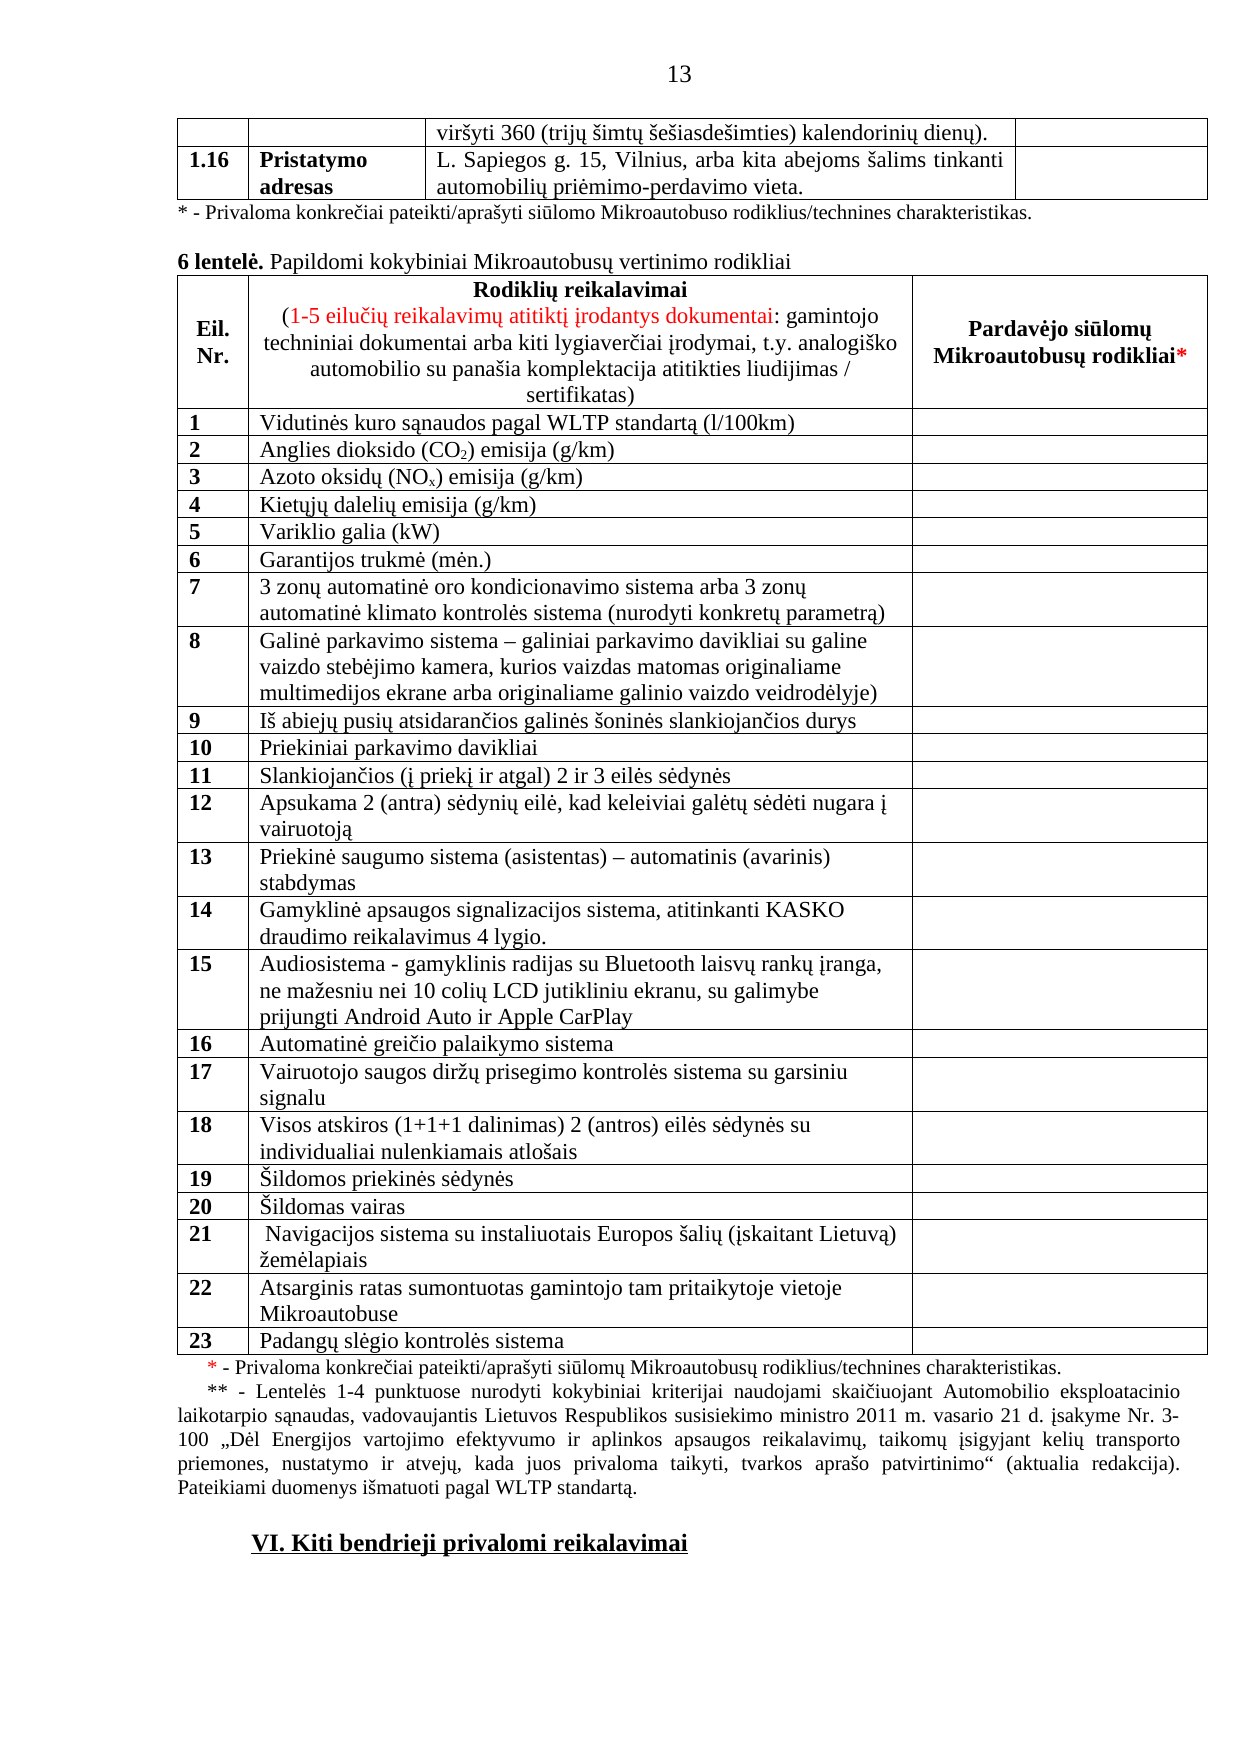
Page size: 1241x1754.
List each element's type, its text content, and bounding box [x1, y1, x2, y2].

table_cell [913, 1220, 1207, 1273]
table_cell Slankiojančios (į priekį ir atgal) 2 ir 3 eilės sėdynės [249, 762, 912, 788]
table_cell [913, 1328, 1207, 1354]
table_cell Padangų slėgio kontrolės sistema [249, 1328, 912, 1354]
table_cell [913, 436, 1207, 462]
table_cell [913, 627, 1207, 706]
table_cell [426, 119, 1015, 146]
table_cell Iš abiejų pusių atsidarančios galinės šoninės slankiojančios durys [249, 707, 912, 733]
table_cell [913, 1030, 1207, 1057]
table_cell 11 [178, 762, 248, 788]
table_cell Variklio galia (kW) [249, 518, 912, 544]
table_cell 10 [178, 734, 248, 761]
table_cell 23 [178, 1328, 248, 1354]
table_cell [913, 1274, 1207, 1327]
table_cell L. Sapiegos g. 15, Vilnius, arba kita abejoms šalims tinkanti automobilių priėmimo-perdavimo vieta. [426, 147, 1015, 199]
text ** - Lentelės 1-4 punktuose nurodyti kokybiniai kriterijai naudojami skaičiuojant Automobilio eksploatacinio laikotarpio sąnaudas, vadovaujantis Lietuvos Respublikos susisiekimo ministro 2011 m. vasario 21 d. įsakyme Nr. 3-100 „Dėl Energijos vartojimo efektyvumo ir aplinkos apsaugos reikalavimų, taikomų įsigyjant kelių transporto priemones, nustatymo ir atvejų, kada juos privaloma taikyti, tvarkos aprašo patvirtinimo“ (aktualia redakcija). Pateikiami duomenys išmatuoti pagal WLTP standartą. [177, 1379, 1181, 1499]
table_header Eil. Nr. [178, 276, 248, 408]
table_cell 14 [178, 897, 248, 949]
table_cell [913, 1193, 1207, 1219]
table_cell [913, 789, 1207, 842]
table_cell [913, 491, 1207, 517]
table_cell Azoto oksidų (NOx) emisija (g/km) [249, 464, 912, 490]
table_cell 16 [178, 1030, 248, 1057]
table_cell 1 [178, 409, 248, 435]
table_cell 9 [178, 707, 248, 733]
table_cell Gamyklinė apsaugos signalizacijos sistema, atitinkanti KASKO draudimo reikalavimus 4 lygio. [249, 897, 912, 949]
table_cell [913, 409, 1207, 435]
table_cell [913, 734, 1207, 761]
table_cell 13 [178, 843, 248, 896]
table_cell [913, 762, 1207, 788]
table_header Pardavėjo siūlomų Mikroautobusų rodikliai* [913, 276, 1207, 408]
table_cell 22 [178, 1274, 248, 1327]
table_cell [913, 546, 1207, 572]
table_cell 3 zonų automatinė oro kondicionavimo sistema arba 3 zonų automatinė klimato kontrolės sistema (nurodyti konkretų parametrą) [249, 573, 912, 626]
table_cell [913, 1112, 1207, 1164]
table_cell Garantijos trukmė (mėn.) [249, 546, 912, 572]
table_cell [913, 843, 1207, 896]
table_cell 4 [178, 491, 248, 517]
table_cell 21 [178, 1220, 248, 1273]
table_cell 1.16 [178, 147, 248, 199]
table_cell 2 [178, 436, 248, 462]
table_cell Vairuotojo saugos diržų prisegimo kontrolės sistema su garsiniu signalu [249, 1058, 912, 1111]
table_cell 7 [178, 573, 248, 626]
table_cell [913, 1165, 1207, 1192]
table_cell 5 [178, 518, 248, 544]
table_cell [1016, 119, 1207, 146]
table_cell 6 [178, 546, 248, 572]
table_header Rodiklių reikalavimai (1-5 eilučių reikalavimų atitiktį įrodantys dokumentai: gamintojo techniniai dokumentai arba kiti lygiaverčiai įrodymai, t.y. analogiško automobilio su panašia komplektacija atitikties liudijimas / sertifikatas) [249, 276, 912, 408]
table_cell [913, 518, 1207, 544]
table_cell Atsarginis ratas sumontuotas gamintojo tam pritaikytoje vietoje Mikroautobuse [249, 1274, 912, 1327]
table_cell Anglies dioksido (CO2) emisija (g/km) [249, 436, 912, 462]
table_cell 3 [178, 464, 248, 490]
text * - Privaloma konkrečiai pateikti/aprašyti siūlomų Mikroautobusų rodiklius/technines charakteristikas. [177, 1355, 1181, 1379]
table_cell [1016, 147, 1207, 199]
table_cell Apsukama 2 (antra) sėdynių eilė, kad keleiviai galėtų sėdėti nugara į vairuotoją [249, 789, 912, 842]
table_cell 8 [178, 627, 248, 706]
table_cell 19 [178, 1165, 248, 1192]
table_cell Visos atskiros (1+1+1 dalinimas) 2 (antros) eilės sėdynės su individualiai nulenkiamais atlošais [249, 1112, 912, 1164]
table_cell Automatinė greičio palaikymo sistema [249, 1030, 912, 1057]
table_cell [913, 464, 1207, 490]
table_cell Šildomas vairas [249, 1193, 912, 1219]
table_cell 20 [178, 1193, 248, 1219]
table_cell Audiosistema - gamyklinis radijas su Bluetooth laisvų rankų įranga, ne mažesniu nei 10 colių LCD jutikliniu ekranu, su galimybe prijungti Android Auto ir Apple CarPlay [249, 950, 912, 1029]
table_cell Vidutinės kuro sąnaudos pagal WLTP standartą (l/100km) [249, 409, 912, 435]
table_cell Šildomos priekinės sėdynės [249, 1165, 912, 1192]
table_cell Priekiniai parkavimo davikliai [249, 734, 912, 761]
table_cell 18 [178, 1112, 248, 1164]
table_cell Navigacijos sistema su instaliuotais Europos šalių (įskaitant Lietuvą) žemėlapiais [249, 1220, 912, 1273]
table_cell [913, 897, 1207, 949]
table_cell [913, 573, 1207, 626]
table_cell Kietųjų dalelių emisija (g/km) [249, 491, 912, 517]
text VI. Kiti bendrieji privalomi reikalavimai [177, 1528, 1181, 1557]
table_cell [913, 707, 1207, 733]
table_cell 12 [178, 789, 248, 842]
table_cell Priekinė saugumo sistema (asistentas) – automatinis (avarinis) stabdymas [249, 843, 912, 896]
text * - Privaloma konkrečiai pateikti/aprašyti siūlomo Mikroautobuso rodiklius/technines charakteristikas. [177, 200, 1181, 224]
table_cell Pristatymo adresas [249, 147, 425, 199]
table_cell Galinė parkavimo sistema – galiniai parkavimo davikliai su galine vaizdo stebėjimo kamera, kurios vaizdas matomas originaliame multimedijos ekrane arba originaliame galinio vaizdo veidrodėlyje) [249, 627, 912, 706]
text 6 lentelė. Papildomi kokybiniai Mikroautobusų vertinimo rodikliai [177, 248, 1181, 275]
table_cell [913, 1058, 1207, 1111]
table_cell 15 [178, 950, 248, 1029]
table_cell 17 [178, 1058, 248, 1111]
table_cell [913, 950, 1207, 1029]
